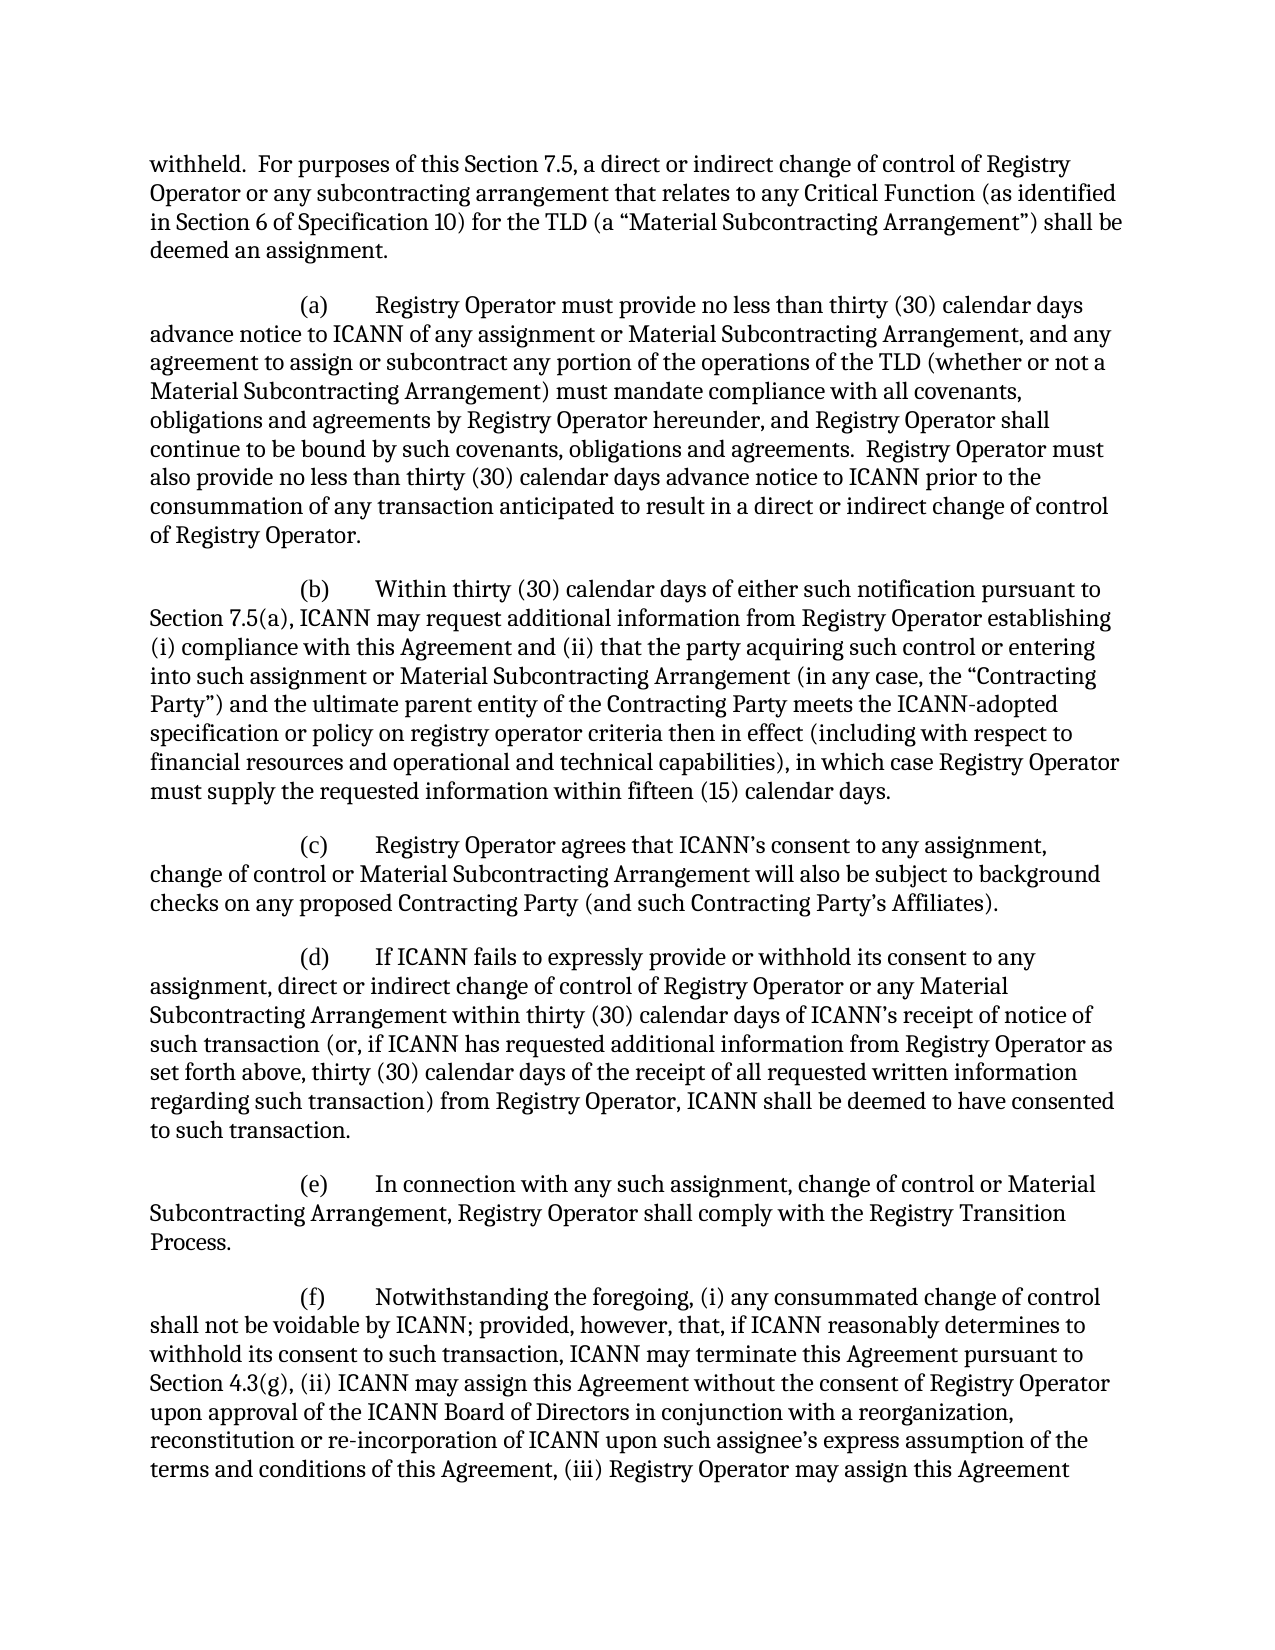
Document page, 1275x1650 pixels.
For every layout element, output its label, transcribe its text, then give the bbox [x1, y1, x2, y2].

text Registry Operator must provide no less than thirty (30) calendar days advance notice to ICANN of any assignment or Material Subcontracting Arrangement, and any agreement to assign or subcontract any portion of the operations of the TLD (whether or not a Material Subcontracting Arrangement) must mandate compliance with all covenants, obligations and agreements by Registry Operator hereunder, and Registry Operator shall continue to be bound by such covenants, obligations and agreements. Registry Operator must also provide no less than thirty (30) calendar days advance notice to ICANN prior to the consummation of any transaction anticipated to result in a direct or indirect change of control of Registry Operator. [150, 290, 1125, 549]
text Registry Operator agrees that ICANN’s consent to any assignment, change of control or Material Subcontracting Arrangement will also be subject to background checks on any proposed Contracting Party (and such Contracting Party’s Affiliates). [150, 830, 1125, 917]
text Within thirty (30) calendar days of either such notification pursuant to Section 7.5(a), ICANN may request additional information from Registry Operator establishing (i) compliance with this Agreement and (ii) that the party acquiring such control or entering into such assignment or Material Subcontracting Arrangement (in any case, the “Contracting Party”) and the ultimate parent entity of the Contracting Party meets the ICANN-adopted specification or policy on registry operator criteria then in effect (including with respect to financial resources and operational and technical capabilities), in which case Registry Operator must supply the requested information within fifteen (15) calendar days. [150, 574, 1125, 805]
text If ICANN fails to expressly provide or withhold its consent to any assignment, direct or indirect change of control of Registry Operator or any Material Subcontracting Arrangement within thirty (30) calendar days of ICANN’s receipt of notice of such transaction (or, if ICANN has requested additional information from Registry Operator as set forth above, thirty (30) calendar days of the receipt of all requested written information regarding such transaction) from Registry Operator, ICANN shall be deemed to have consented to such transaction. [150, 942, 1125, 1144]
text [150, 150, 1125, 265]
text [150, 1282, 1125, 1484]
text In connection with any such assignment, change of control or Material Subcontracting Arrangement, Registry Operator shall comply with the Registry Transition Process. [150, 1169, 1125, 1257]
